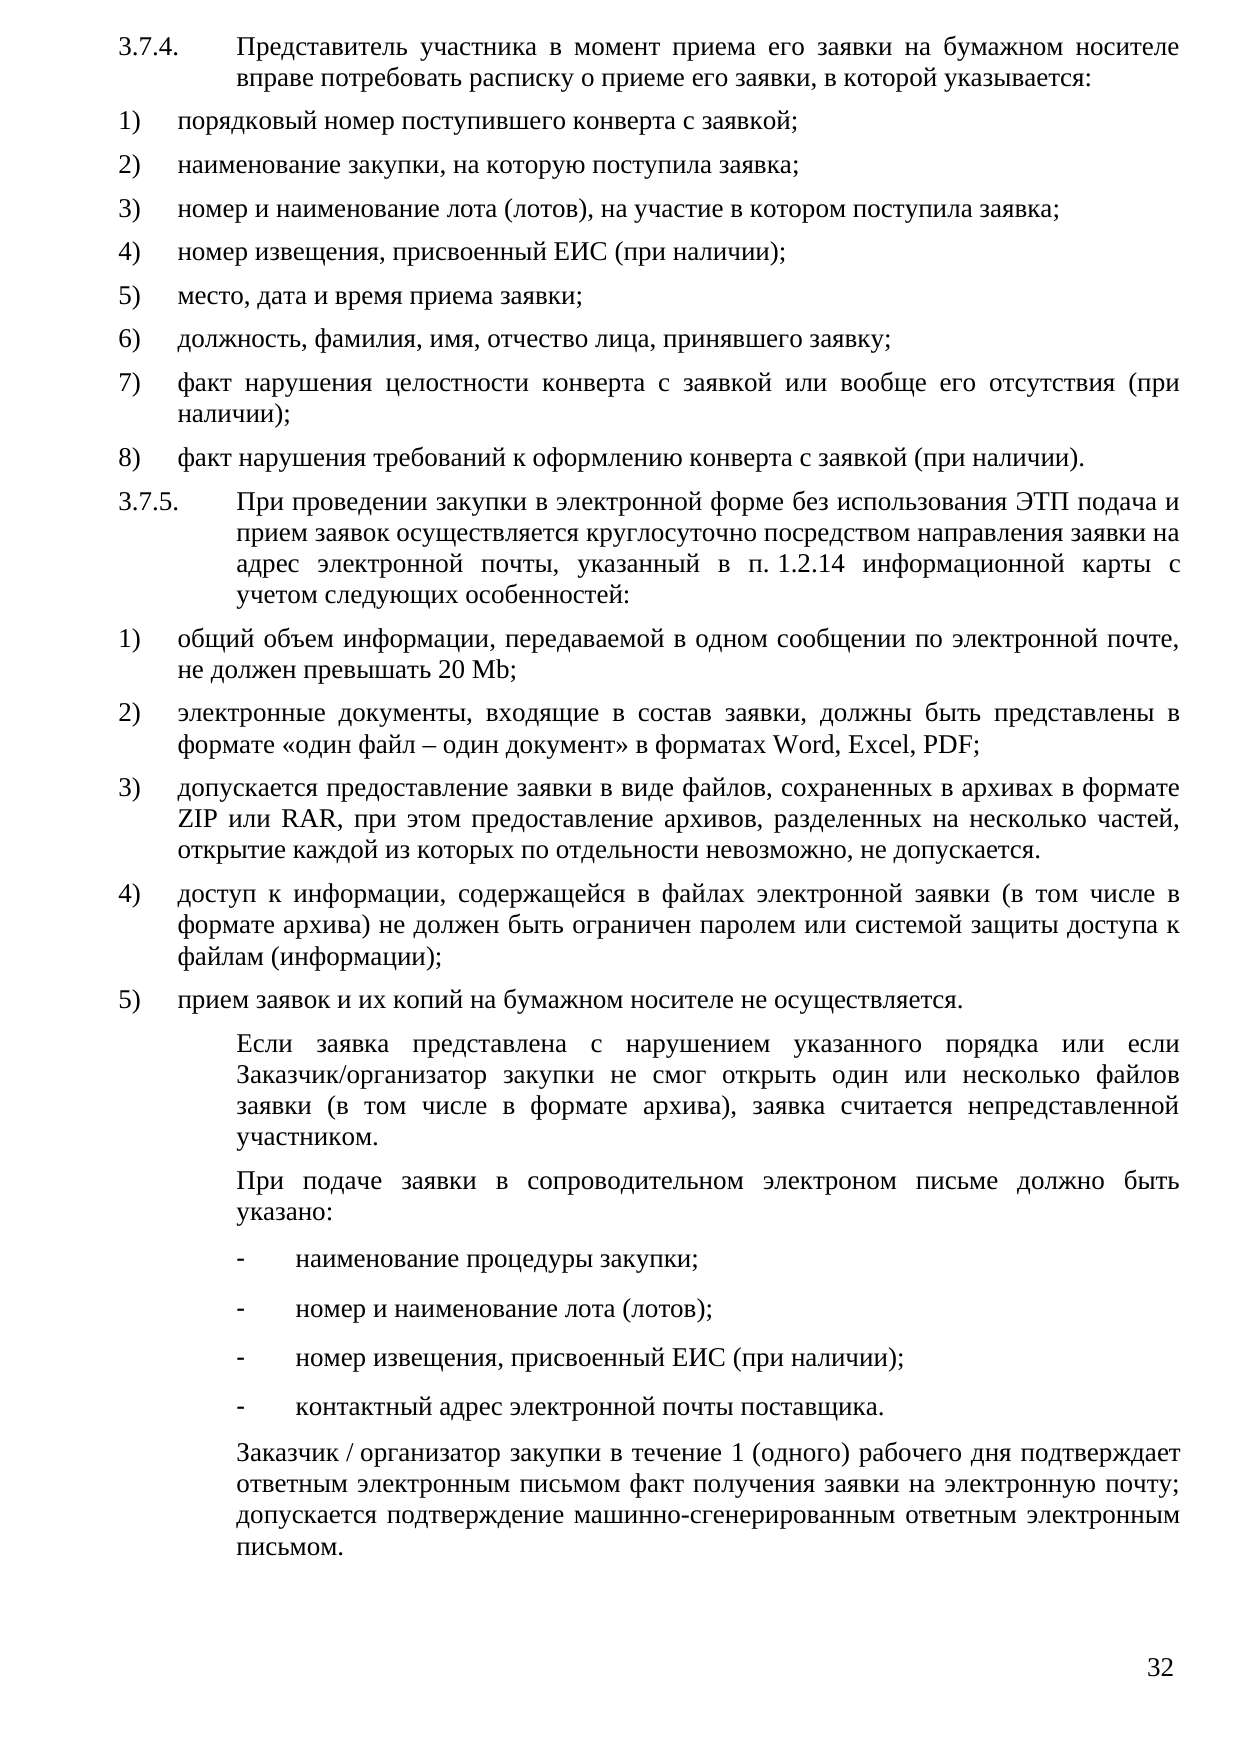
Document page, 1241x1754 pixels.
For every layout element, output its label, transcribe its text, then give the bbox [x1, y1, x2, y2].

text место, дата и время приема заявки; [118, 279, 1181, 310]
list При подаче заявки в сопроводительном электроном письме должно быть указано: [236, 1164, 1181, 1226]
text доступ к информации, содержащейся в файлах электронной заявки (в том числе в формате архива) не должен быть ограничен паролем или системой защиты доступа к файлам (информации); [118, 877, 1181, 971]
text При проведении закупки в электронной форме без использования ЭТП подача и прием заявок осуществляется круглосуточно посредством направления заявки на адрес электронной почты, указанный в п. 1.2.14 информационной карты с учетом следующих особенностей: [118, 485, 1181, 609]
text номер извещения, присвоенный ЕИС (при наличии); [118, 235, 1181, 266]
text факт нарушения требований к оформлению конверта с заявкой (при наличии). [118, 441, 1181, 472]
text должность, фамилия, имя, отчество лица, принявшего заявку; [118, 323, 1181, 354]
list номер и наименование лота (лотов); [236, 1288, 1181, 1325]
text электронные документы, входящие в состав заявки, должны быть представлены в формате «один файл – один документ» в форматах Word, Excel, PDF; [118, 697, 1181, 759]
list наименование процедуры закупки; [236, 1239, 1181, 1276]
text порядковый номер поступившего конверта с заявкой; [118, 104, 1181, 136]
text номер и наименование лота (лотов), на участие в котором поступила заявка; [118, 192, 1181, 223]
text факт нарушения целостности конверта с заявкой или вообще его отсутствия (при наличии); [118, 366, 1181, 428]
text наименование закупки, на которую поступила заявка; [118, 148, 1181, 179]
text прием заявок и их копий на бумажном носителе не осуществляется. [118, 983, 1181, 1014]
text Представитель участника в момент приема его заявки на бумажном носителе вправе потребовать расписку о приеме его заявки, в которой указывается: [118, 29, 1181, 92]
list Если заявка представлена с нарушением указанного порядка или если Заказчик/организатор закупки не смог открыть один или несколько файлов заявки (в том числе в формате архива), заявка считается непредставленной участником. [236, 1027, 1181, 1151]
text общий объем информации, передаваемой в одном сообщении по электронной почте, не должен превышать 20 Mb; [118, 622, 1181, 684]
list номер извещения, присвоенный ЕИС (при наличии); [236, 1337, 1181, 1374]
list Заказчик / организатор закупки в течение 1 (одного) рабочего дня подтверждает ответным электронным письмом факт получения заявки на электронную почту; допускается подтверждение машинно-сгенерированным ответным электронным письмом. [236, 1436, 1181, 1561]
text допускается предоставление заявки в виде файлов, сохраненных в архивах в формате ZIP или RAR, при этом предоставление архивов, разделенных на несколько частей, открытие каждой из которых по отдельности невозможно, не допускается. [118, 771, 1181, 865]
list контактный адрес электронной почты поставщика. [236, 1387, 1181, 1424]
